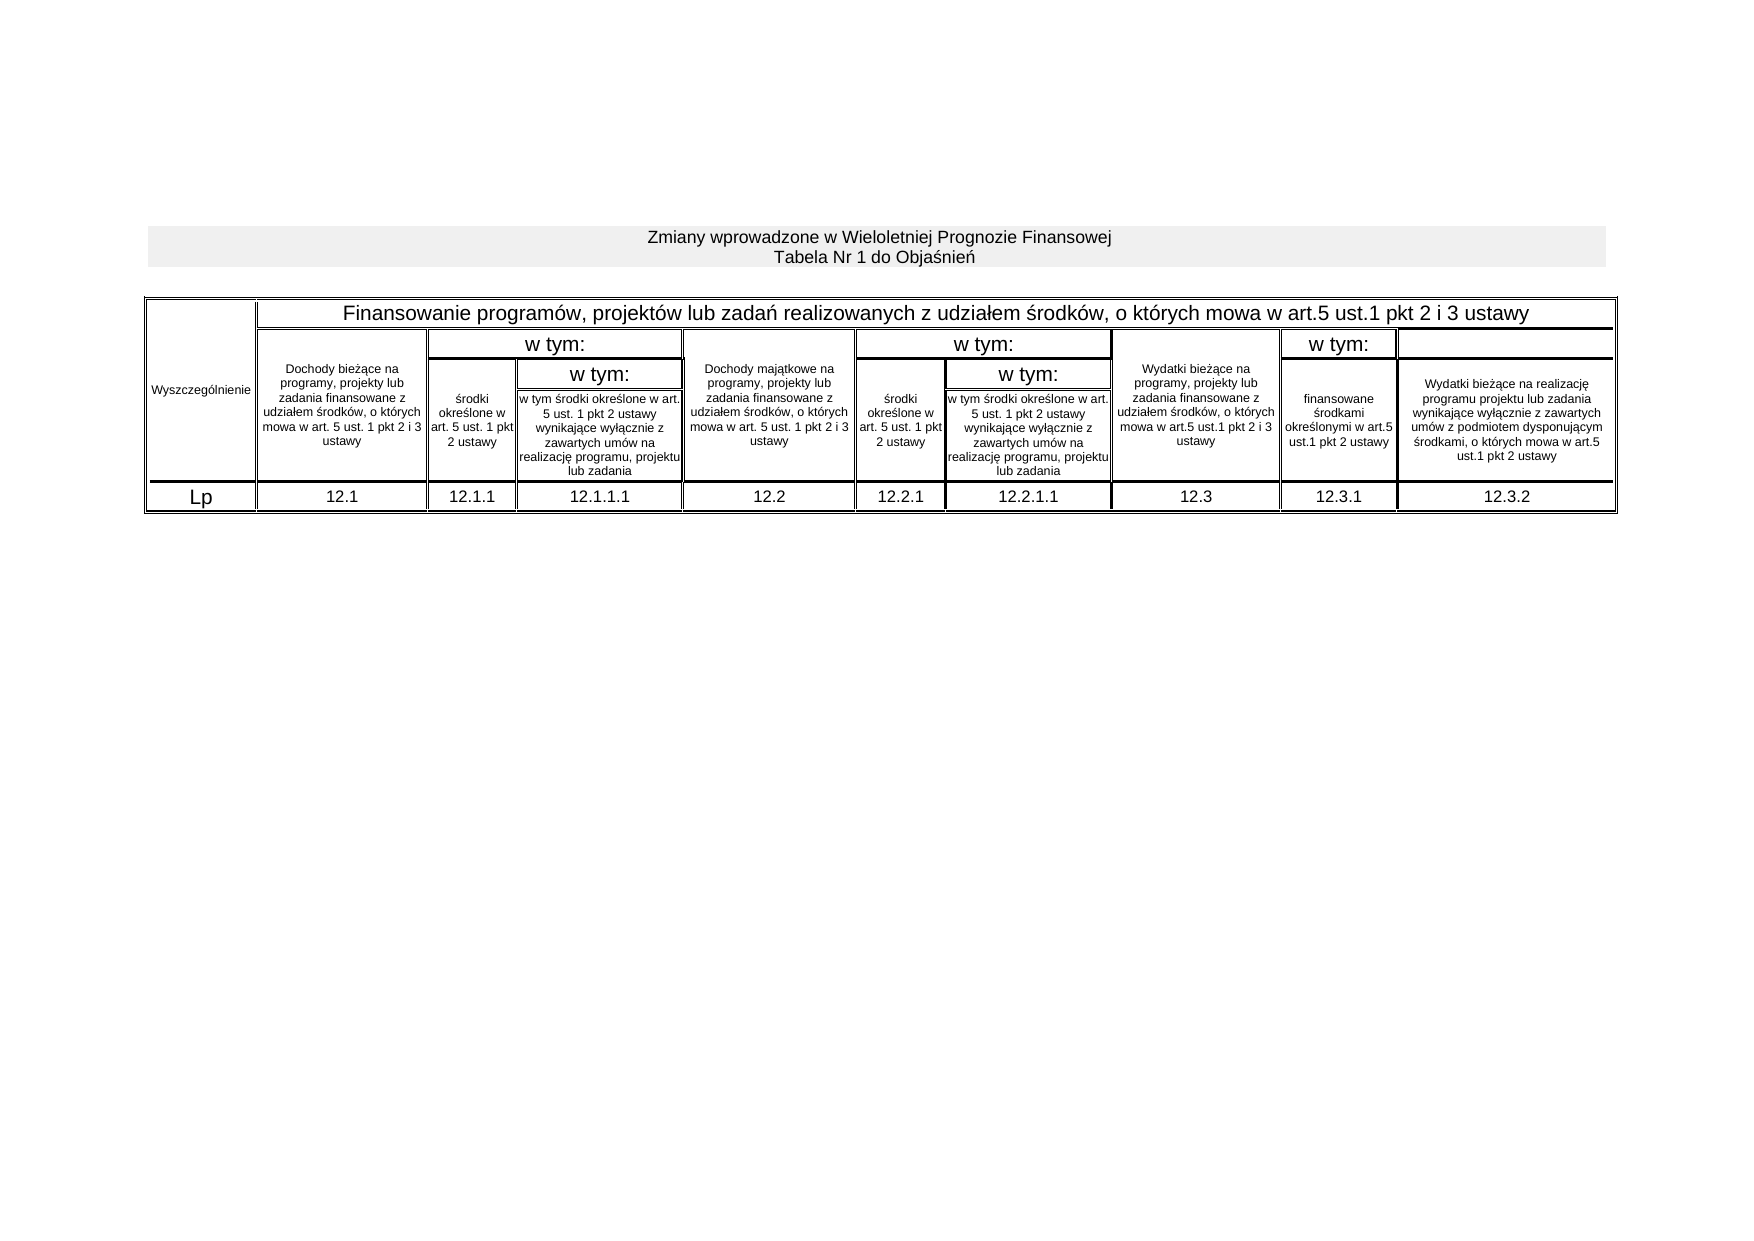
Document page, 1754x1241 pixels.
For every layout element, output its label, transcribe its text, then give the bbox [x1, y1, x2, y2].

table_cell 12.3.1 [1281, 483, 1397, 510]
table_cell środki określone w art. 5 ust. 1 pkt 2 ustawy [857, 360, 944, 480]
table_cell Dochody bieżące na programy, projekty lub zadania finansowane z udziałem środków, o których mowa w art. 5 ust. 1 pkt 2 i 3 ustawy [258, 330, 426, 480]
table_cell w tym: [429, 330, 681, 357]
table_cell w tym środki określone w art. 5 ust. 1 pkt 2 ustawy wynikające wyłącznie z zawartych umów na realizację programu, projektu lub zadania [518, 391, 681, 480]
table_cell Lp [147, 480, 256, 510]
table_header Finansowanie programów, projektów lub zadań realizowanych z udziałem środków, o których mowa w art.5 ust.1 pkt 2 i 3 ustawy [256, 300, 1615, 327]
table_cell 12.2.1 [856, 483, 945, 510]
table_cell środki określone w art. 5 ust. 1 pkt 2 ustawy [429, 360, 515, 480]
table_cell w tym: [947, 360, 1110, 387]
table_cell w tym: [1282, 330, 1395, 357]
table_cell 12.1 [256, 483, 427, 510]
table_cell Dochody majątkowe na programy, projekty lub zadania finansowane z udziałem środków, o których mowa w art. 5 ust. 1 pkt 2 i 3 ustawy [684, 330, 854, 480]
table_header Wyszczególnienie [147, 300, 256, 480]
table_cell 12.2 [683, 483, 856, 510]
table_cell 12.3.2 [1397, 480, 1615, 510]
text Zmiany wprowadzone w Wieloletniej Prognozie Finansowej Tabela Nr 1 do Objaśnień [148, 226, 1606, 267]
table_cell Wydatki bieżące na realizację programu projektu lub zadania wynikające wyłącznie z zawartych umów z podmiotem dysponującym środkami, o których mowa w art.5 ust.1 pkt 2 ustawy [1399, 357, 1615, 480]
table_cell Wydatki bieżące na programy, projekty lub zadania finansowane z udziałem środków, o których mowa w art.5 ust.1 pkt 2 i 3 ustawy [1113, 330, 1279, 480]
table_cell finansowane środkami określonymi w art.5 ust.1 pkt 2 ustawy [1282, 360, 1396, 480]
table_cell 12.2.1.1 [945, 483, 1111, 510]
table_cell w tym: [857, 330, 1110, 357]
table_cell 12.3 [1111, 483, 1281, 510]
table_cell [1399, 327, 1615, 357]
table_cell w tym: [518, 360, 681, 387]
table_cell 12.1.1.1 [517, 483, 683, 510]
table_cell w tym środki określone w art. 5 ust. 1 pkt 2 ustawy wynikające wyłącznie z zawartych umów na realizację programu, projektu lub zadania [947, 391, 1110, 480]
table_cell 12.1.1 [428, 483, 517, 510]
